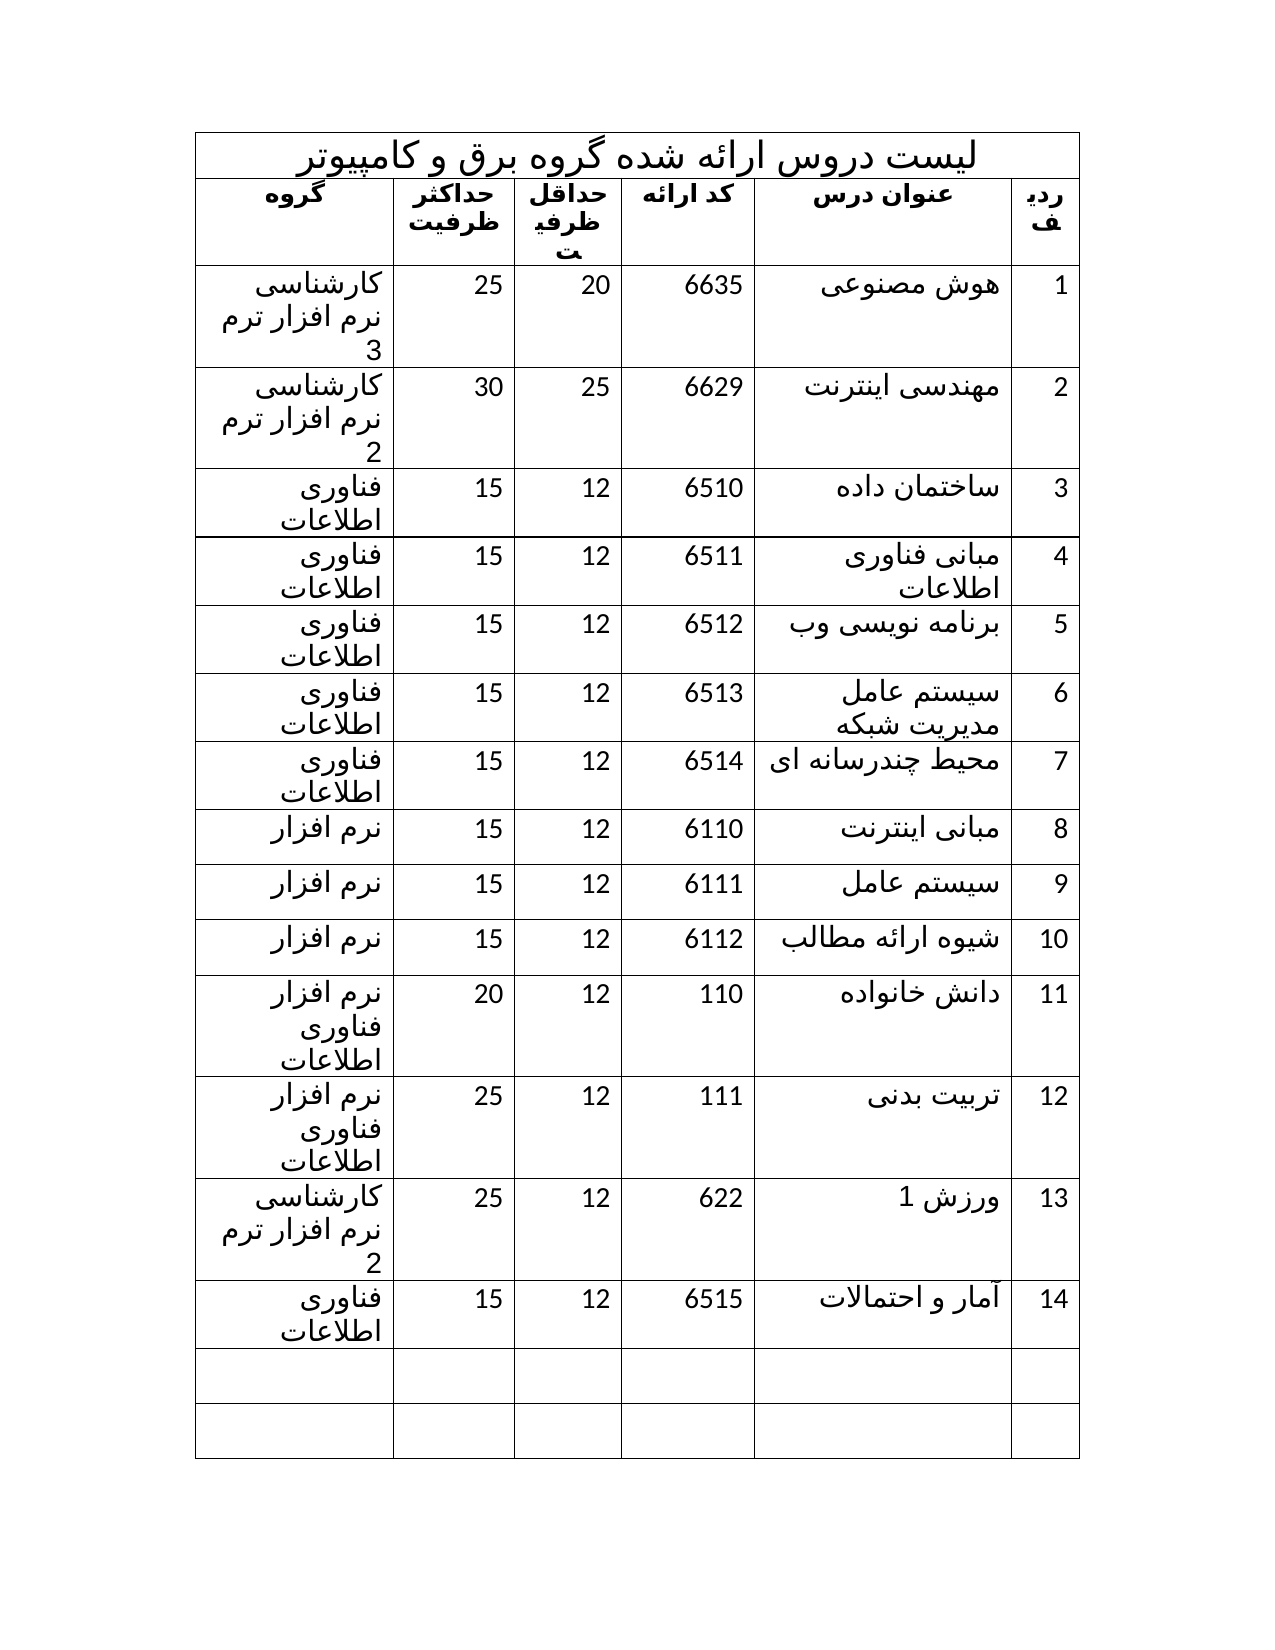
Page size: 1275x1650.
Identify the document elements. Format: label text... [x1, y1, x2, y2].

table_cell آمار و احتمالات [755, 1281, 1011, 1348]
table_cell 12 [515, 1281, 621, 1348]
table_cell 12 [515, 1179, 621, 1279]
table_cell 6111 [622, 865, 754, 919]
table_cell [1012, 1404, 1079, 1458]
table_cell عنوان درس [755, 179, 1011, 265]
table_cell فناوری اطلاعات [196, 674, 393, 741]
table_cell کد ارائه [622, 179, 754, 265]
table_cell 12 [515, 865, 621, 919]
table_cell 15 [394, 865, 514, 919]
table_cell ورزش 1 [755, 1179, 1011, 1279]
table_cell حداکثر ظرفیت [394, 179, 514, 265]
table_cell 15 [394, 920, 514, 974]
table_cell فناوری اطلاعات [196, 606, 393, 673]
table_cell 15 [394, 1281, 514, 1348]
table_cell 12 [515, 920, 621, 974]
table_cell 12 [515, 976, 621, 1076]
table_cell [622, 1349, 754, 1403]
table_cell 110 [622, 976, 754, 1076]
table_cell 7 [1012, 742, 1079, 809]
table_cell برنامه نویسی وب [755, 606, 1011, 673]
table_cell فناوری اطلاعات [196, 469, 393, 536]
table_cell کارشناسی نرم افزار ترم 2 [196, 368, 393, 468]
table_cell نرم افزار [196, 810, 393, 864]
table_cell فناوری اطلاعات [196, 538, 393, 604]
table_cell سیستم عامل مدیریت شبکه [755, 674, 1011, 741]
table_cell 622 [622, 1179, 754, 1279]
table_cell 6629 [622, 368, 754, 468]
table_cell 6635 [622, 266, 754, 367]
table_cell نرم افزار فناوری اطلاعات [196, 976, 393, 1076]
table_cell 6513 [622, 674, 754, 741]
table_cell 12 [515, 674, 621, 741]
table_cell [1012, 1349, 1079, 1403]
table_cell 25 [394, 1179, 514, 1279]
table_cell [755, 1349, 1011, 1403]
table_cell [394, 1404, 514, 1458]
table_cell 25 [394, 1077, 514, 1178]
table_cell [515, 1349, 621, 1403]
table_cell 14 [1012, 1281, 1079, 1348]
table_cell 3 [1012, 469, 1079, 536]
table_cell 12 [515, 606, 621, 673]
table_cell 25 [515, 368, 621, 468]
table_cell 12 [515, 810, 621, 864]
table_cell حداقل ظرفیت [515, 179, 621, 265]
table_cell تربیت بدنی [755, 1077, 1011, 1178]
table_cell 20 [394, 976, 514, 1076]
table_cell [622, 1404, 754, 1458]
table_cell 6512 [622, 606, 754, 673]
table_cell شیوه ارائه مطالب [755, 920, 1011, 974]
table_cell 15 [394, 674, 514, 741]
table_cell 2 [1012, 368, 1079, 468]
table_cell سیستم عامل [755, 865, 1011, 919]
table_cell 5 [1012, 606, 1079, 673]
table_cell 6112 [622, 920, 754, 974]
table_cell 6515 [622, 1281, 754, 1348]
table_cell 20 [515, 266, 621, 367]
table_cell [196, 1404, 393, 1458]
table_cell 15 [394, 538, 514, 604]
table_cell مبانی فناوری اطلاعات [755, 538, 1011, 604]
table_cell دانش خانواده [755, 976, 1011, 1076]
table_cell نرم افزار فناوری اطلاعات [196, 1077, 393, 1178]
table_cell مهندسی اینترنت [755, 368, 1011, 468]
table_cell گروه [196, 179, 393, 265]
table_cell مبانی اینترنت [755, 810, 1011, 864]
table_cell 25 [394, 266, 514, 367]
table_cell کارشناسی نرم افزار ترم 2 [196, 1179, 393, 1279]
table_cell 8 [1012, 810, 1079, 864]
table_cell 10 [1012, 920, 1079, 974]
table_cell 9 [1012, 865, 1079, 919]
table_cell 6510 [622, 469, 754, 536]
table_cell 13 [1012, 1179, 1079, 1279]
table_cell هوش مصنوعی [755, 266, 1011, 367]
table_cell 6511 [622, 538, 754, 604]
table_cell [515, 1404, 621, 1458]
table_cell [394, 1349, 514, 1403]
table_cell 1 [1012, 266, 1079, 367]
table_cell 6 [1012, 674, 1079, 741]
table_cell 30 [394, 368, 514, 468]
table_cell 12 [515, 1077, 621, 1178]
table_cell 15 [394, 810, 514, 864]
table_cell 111 [622, 1077, 754, 1178]
table_cell 6514 [622, 742, 754, 809]
table_cell 12 [515, 469, 621, 536]
table_cell 12 [1012, 1077, 1079, 1178]
table_cell ردیف [1012, 179, 1079, 265]
table_cell نرم افزار [196, 865, 393, 919]
table_cell 15 [394, 606, 514, 673]
table_cell کارشناسی نرم افزار ترم 3 [196, 266, 393, 367]
table_cell 15 [394, 742, 514, 809]
table_cell 12 [515, 742, 621, 809]
table_header لیست دروس ارائه شده گروه برق و کامپیوتر [196, 133, 1079, 178]
table_cell ساختمان داده [755, 469, 1011, 536]
table_cell فناوری اطلاعات [196, 742, 393, 809]
table_cell 12 [515, 538, 621, 604]
table_cell محیط چندرسانه ای [755, 742, 1011, 809]
table_cell 6110 [622, 810, 754, 864]
table_cell فناوری اطلاعات [196, 1281, 393, 1348]
table_cell نرم افزار [196, 920, 393, 974]
table_cell 15 [394, 469, 514, 536]
table_cell 11 [1012, 976, 1079, 1076]
table_cell [755, 1404, 1011, 1458]
table_cell 4 [1012, 538, 1079, 604]
table_cell [196, 1349, 393, 1403]
